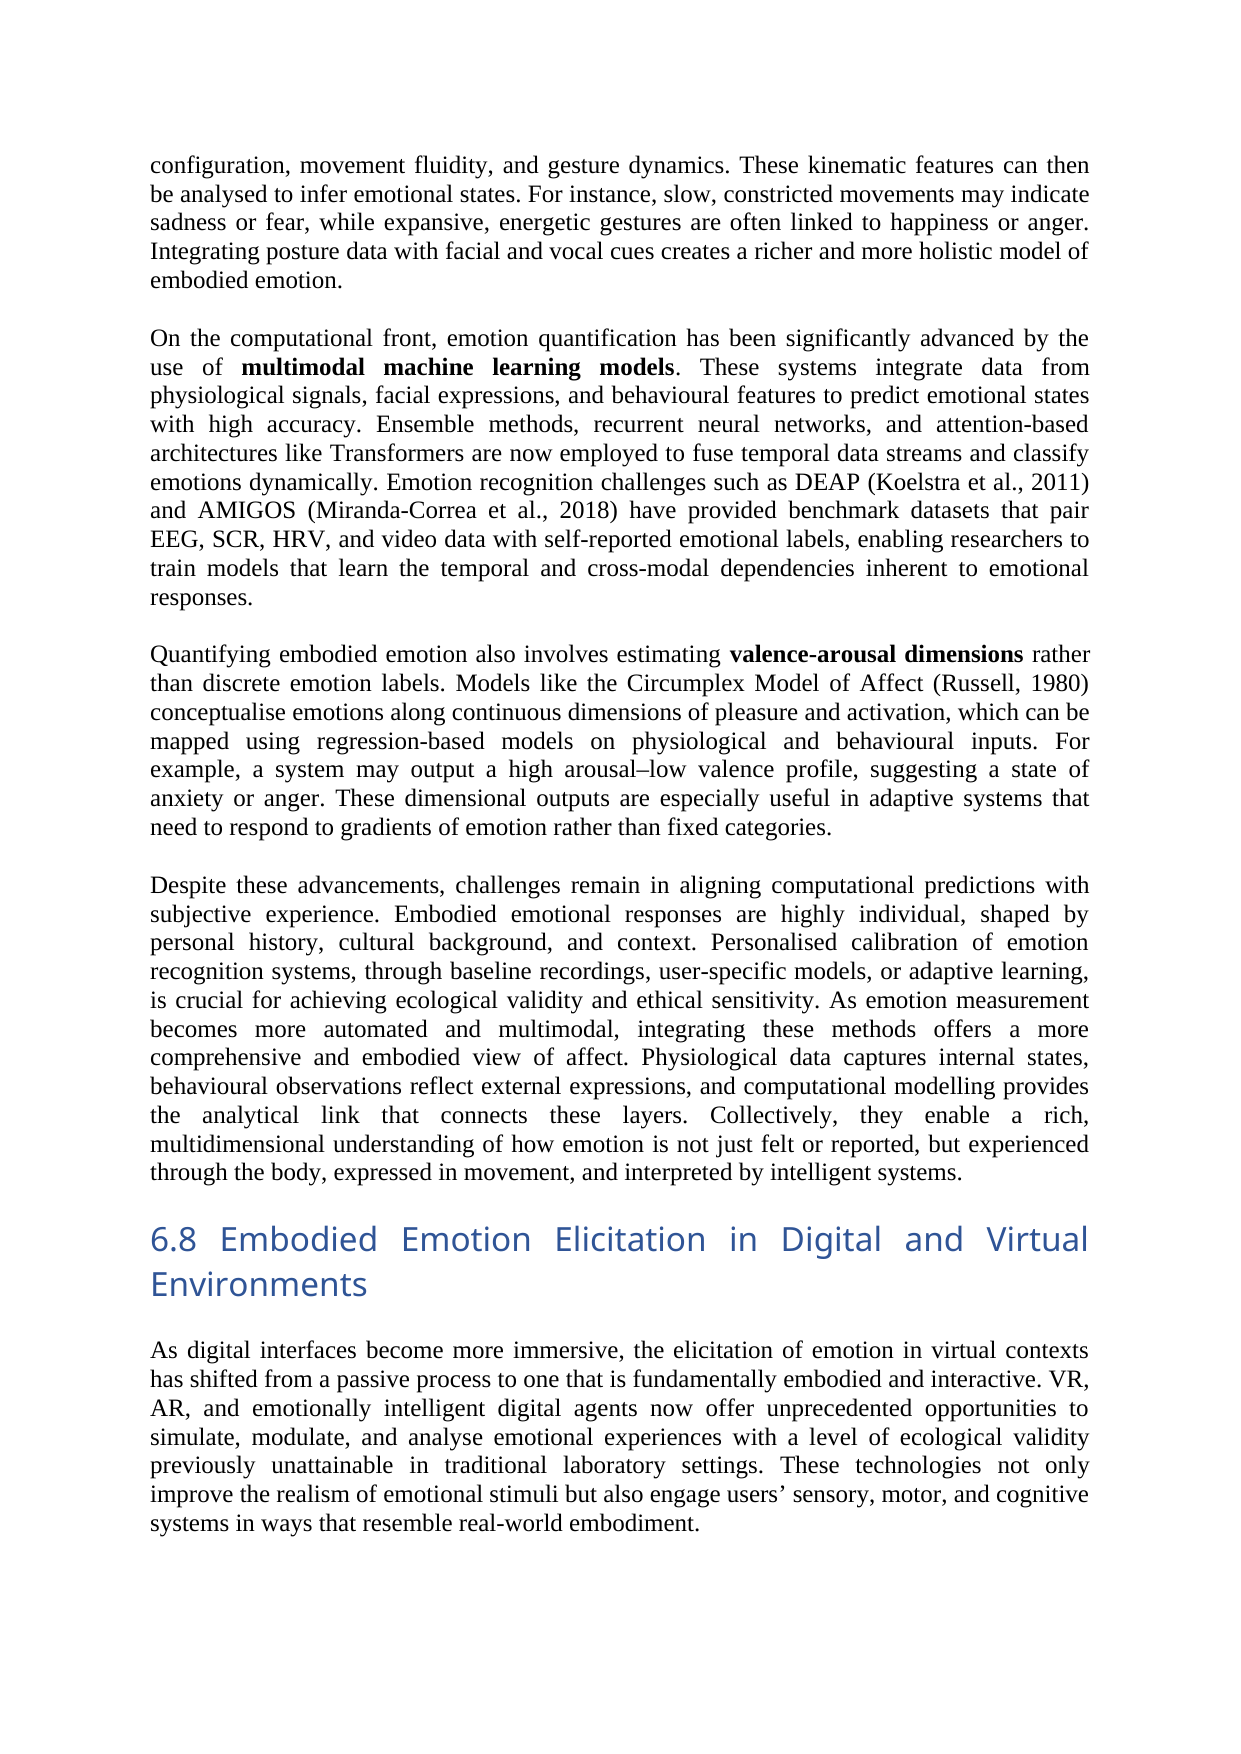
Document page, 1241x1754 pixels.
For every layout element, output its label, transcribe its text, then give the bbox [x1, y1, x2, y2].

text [150, 150, 1090, 294]
text 6.8 Embodied Emotion Elicitation in Digital and Virtual Environments [150, 1215, 1090, 1306]
text On the computational front, emotion quantification has been significantly advanced by the use of multimodal machine learning models. These systems integrate data from physiological signals, facial expressions, and behavioural features to predict emotional states with high accuracy. Ensemble methods, recurrent neural networks, and attention-based architectures like Transformers are now employed to fuse temporal data streams and classify emotions dynamically. Emotion recognition challenges such as DEAP (Koelstra et al., 2011) and AMIGOS (Miranda-Correa et al., 2018) have provided benchmark datasets that pair EEG, SCR, HRV, and video data with self-reported emotional labels, enabling researchers to train models that learn the temporal and cross-modal dependencies inherent to emotional responses. [150, 323, 1090, 610]
text As digital interfaces become more immersive, the elicitation of emotion in virtual contexts has shifted from a passive process to one that is fundamentally embodied and interactive. VR, AR, and emotionally intelligent digital agents now offer unprecedented opportunities to simulate, modulate, and analyse emotional experiences with a level of ecological validity previously unattainable in traditional laboratory settings. These technologies not only improve the realism of emotional stimuli but also engage users’ sensory, motor, and cognitive systems in ways that resemble real-world embodiment. [150, 1335, 1090, 1537]
text Quantifying embodied emotion also involves estimating valence-arousal dimensions rather than discrete emotion labels. Models like the Circumplex Model of Affect (Russell, 1980) conceptualise emotions along continuous dimensions of pleasure and activation, which can be mapped using regression-based models on physiological and behavioural inputs. For example, a system may output a high arousal–low valence profile, suggesting a state of anxiety or anger. These dimensional outputs are especially useful in adaptive systems that need to respond to gradients of emotion rather than fixed categories. [150, 639, 1090, 841]
text Despite these advancements, challenges remain in aligning computational predictions with subjective experience. Embodied emotional responses are highly individual, shaped by personal history, cultural background, and context. Personalised calibration of emotion recognition systems, through baseline recordings, user-specific models, or adaptive learning, is crucial for achieving ecological validity and ethical sensitivity. As emotion measurement becomes more automated and multimodal, integrating these methods offers a more comprehensive and embodied view of affect. Physiological data captures internal states, behavioural observations reflect external expressions, and computational modelling provides the analytical link that connects these layers. Collectively, they enable a rich, multidimensional understanding of how emotion is not just felt or reported, but experienced through the body, expressed in movement, and interpreted by intelligent systems. [150, 870, 1090, 1186]
